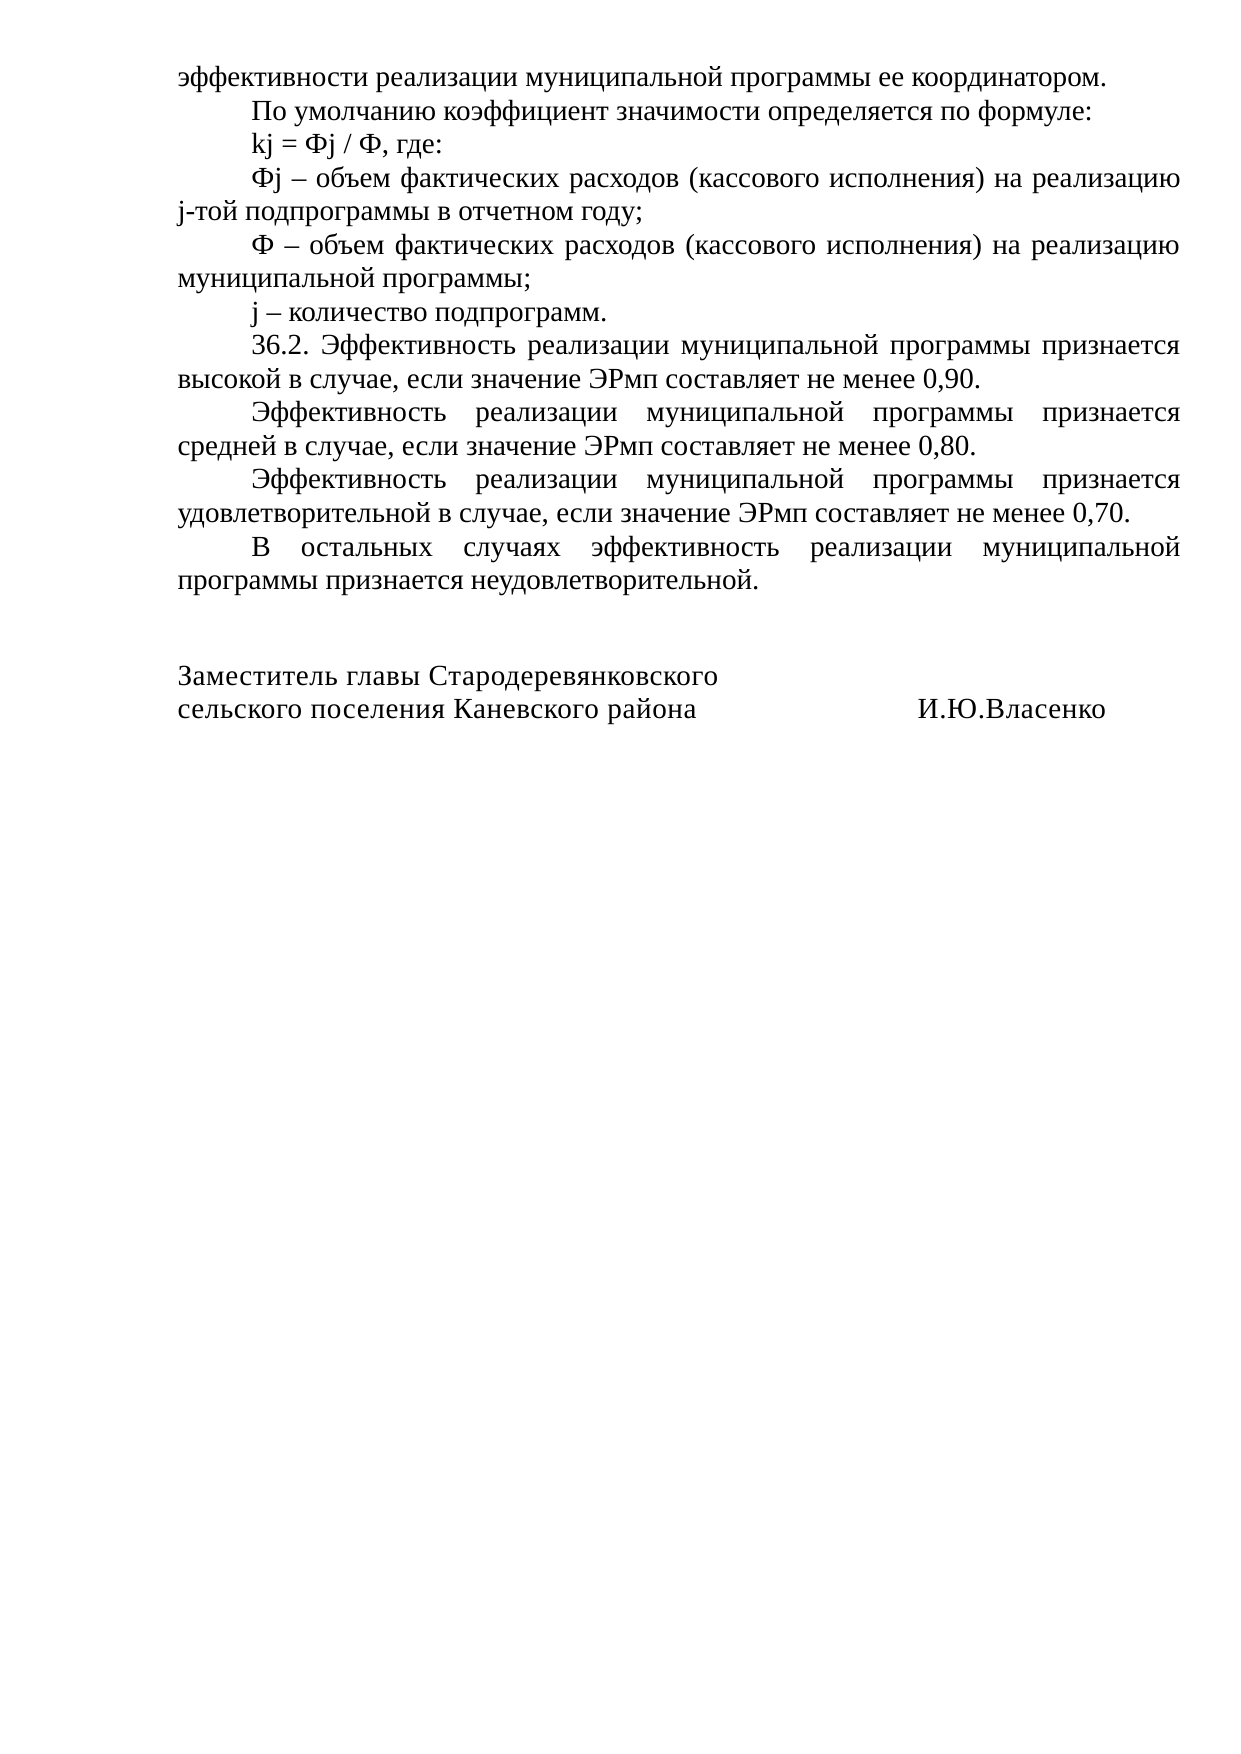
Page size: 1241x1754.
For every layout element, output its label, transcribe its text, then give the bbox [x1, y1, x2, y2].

text Ф – объем фактических расходов (кассового исполнения) на реализацию муниципальной программы; [177, 227, 1181, 294]
text j – количество подпрограмм. [177, 294, 1181, 327]
text сельского поселения Каневского района И.Ю.Власенко [177, 692, 1181, 725]
text Эффективность реализации муниципальной программы признается средней в случае, если значение ЭРмп составляет не менее 0,80. [177, 394, 1181, 462]
text Заместитель главы Стародеревянковского [177, 658, 1181, 692]
text По умолчанию коэффициент значимости определяется по формуле: [177, 93, 1181, 126]
text В остальных случаях эффективность реализации муниципальной программы признается неудовлетворительной. [177, 529, 1181, 596]
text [177, 59, 1181, 93]
text Эффективность реализации муниципальной программы признается удовлетворительной в случае, если значение ЭРмп составляет не менее 0,70. [177, 462, 1181, 529]
text 36.2. Эффективность реализации муниципальной программы признается высокой в случае, если значение ЭРмп составляет не менее 0,90. [177, 327, 1181, 394]
text Фj – объем фактических расходов (кассового исполнения) на реализацию j-той подпрограммы в отчетном году; [177, 160, 1181, 227]
text kj = Фj / Ф, где: [177, 126, 1181, 160]
